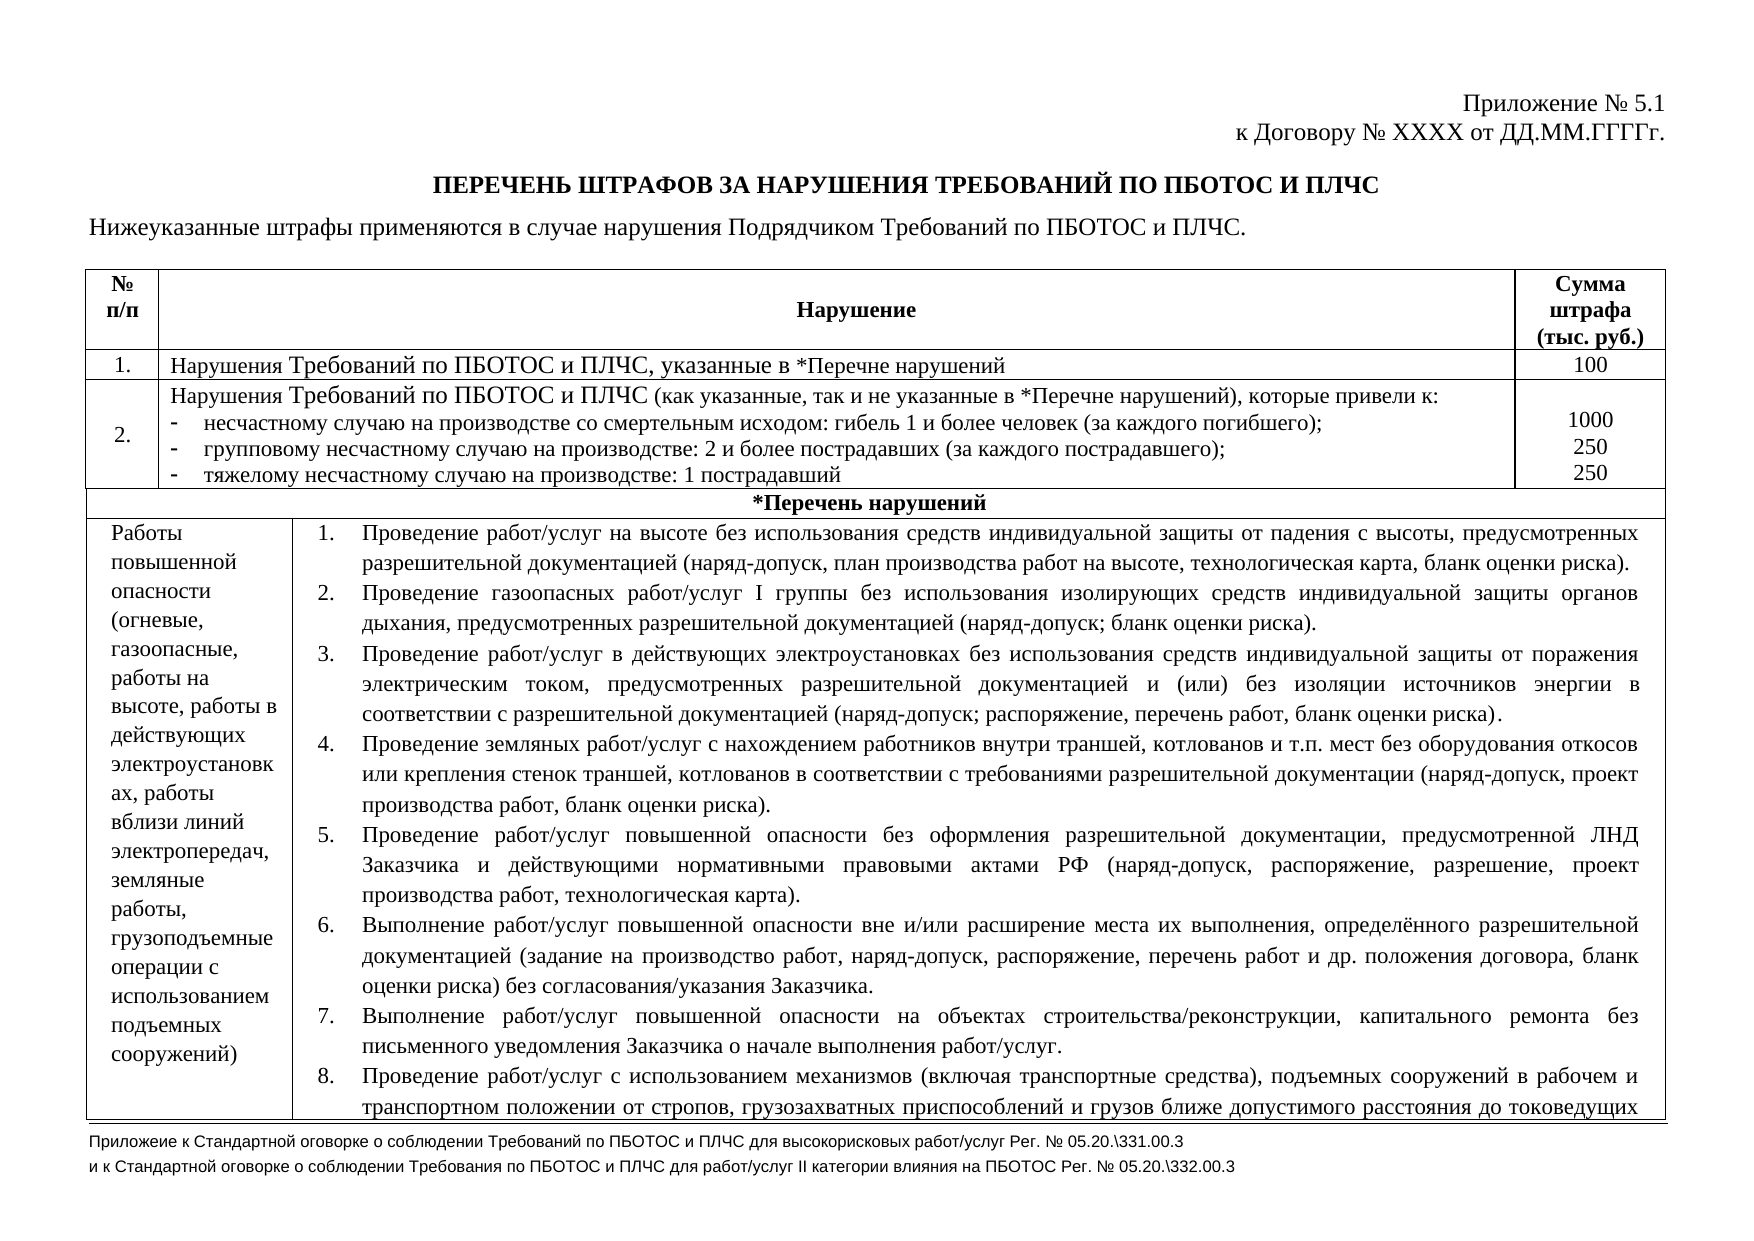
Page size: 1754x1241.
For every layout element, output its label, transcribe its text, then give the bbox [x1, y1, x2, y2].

table_header № п/п [86, 270, 158, 349]
table_cell Нарушения Требований по ПБОТОС и ПЛЧС (как указанные, так и не указанные в *Перечне нарушений), которые привели к: несчастному случаю на производстве со смертельным исходом: гибель 1 и более человек (за каждого погибшего); групповому несчастному случаю на производстве: 2 и более пострадавших (за каждого пострадавшего); тяжелому несчастному случаю на производстве: 1 пострадавший [159, 380, 1514, 488]
table_cell *Перечень нарушений [87, 489, 1665, 518]
text к Договору № ХХХХ от ДД.ММ.ГГГГг. [561, 117, 1665, 145]
text ПЕРЕЧЕНЬ ШТРАФов за НАРУШЕНИЯ ТРЕБОВАНИЙ ПО пботос И ПЛЧС [148, 170, 1665, 199]
table_cell 100 [1516, 350, 1665, 379]
table_header Сумма штрафа (тыс. руб.) [1516, 270, 1665, 349]
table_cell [293, 519, 1665, 1119]
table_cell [87, 519, 292, 1119]
table_header Нарушение [159, 270, 1514, 349]
table_cell 1000 250 250 [1516, 380, 1665, 488]
table_cell 2. [86, 380, 158, 488]
text Нижеуказанные штрафы применяются в случае нарушения Подрядчиком Требований по ПБОТОС и ПЛЧС. [89, 212, 1665, 240]
text Приложение № 5.1 [605, 88, 1665, 117]
table_cell Нарушения Требований по ПБОТОС и ПЛЧС, указанные в *Перечне нарушений [159, 350, 1514, 379]
table_cell 1. [86, 350, 158, 379]
